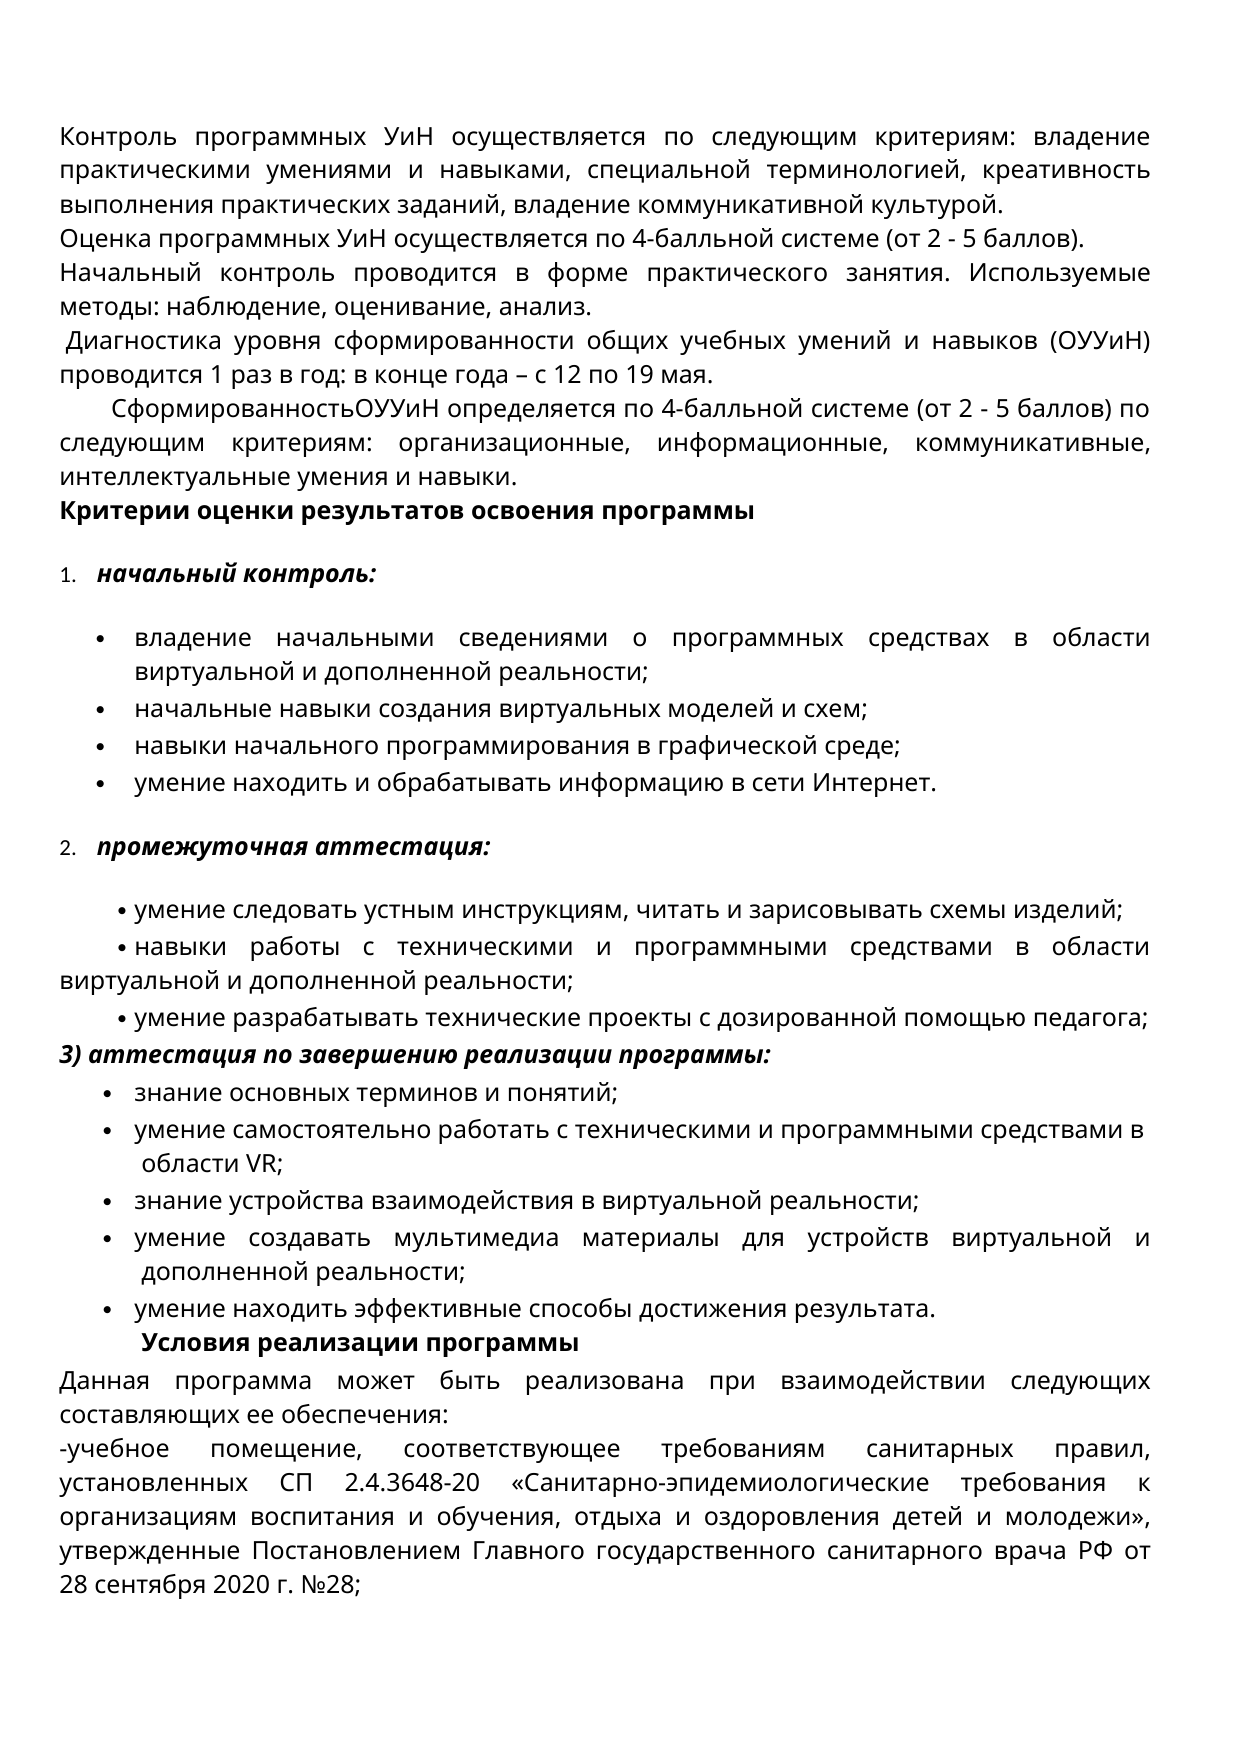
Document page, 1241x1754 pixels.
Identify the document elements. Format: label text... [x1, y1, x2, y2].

text Контроль программных УиН осуществляется по следующим критериям: владение практическими умениями и навыками, специальной терминологией, креативность выполнения практических заданий, владение коммуникативной культурой. [59, 118, 1152, 220]
text Начальный контроль проводится в форме практического занятия. Используемые методы: наблюдение, оценивание, анализ. [59, 254, 1152, 322]
list промежуточная аттестация: [59, 828, 1152, 862]
text СформированностьОУУиН определяется по 4-балльной системе (от 2 - 5 баллов) по следующим критериям: организационные, информационные, коммуникативные, интеллектуальные умения и навыки. [59, 391, 1152, 493]
text Данная программа может быть реализована при взаимодействии следующих составляющих ее обеспечения: [59, 1362, 1152, 1430]
text Диагностика уровня сформированности общих учебных умений и навыков (ОУУиН) проводится 1 раз в год: в конце года – с 12 по 19 мая. [59, 322, 1152, 391]
text -учебное помещение, соответствующее требованиям санитарных правил, установленных СП 2.4.3648-20 «Санитарно-эпидемиологические требования к организациям воспитания и обучения, отдыха и оздоровления детей и молодежи», утвержденные Постановлением Главного государственного санитарного врача РФ от 28 сентября 2020 г. №28; [59, 1430, 1152, 1601]
text Оценка программных УиН осуществляется по 4-балльной системе (от 2 - 5 баллов). [59, 220, 1152, 254]
list навыки начального программирования в графической среде; [97, 728, 1152, 762]
list навыки работы с техническими и программными средствами в области виртуальной и дополненной реальности; [59, 928, 1152, 997]
text Критерии оценки результатов освоения программы [59, 493, 1167, 527]
list умение самостоятельно работать с техническими и программными средствами в области VR; [103, 1111, 1152, 1179]
list умение следовать устным инструкциям, читать и зарисовывать схемы изделий; [59, 891, 1152, 925]
list знание основных терминов и понятий; [103, 1074, 1152, 1108]
list знание устройства взаимодействия в виртуальной реальности; [103, 1183, 1152, 1217]
list умение разрабатывать технические проекты с дозированной помощью педагога; [59, 1000, 1152, 1034]
list начальный контроль: [59, 556, 1167, 590]
text 3) аттестация по завершению реализации программы: [59, 1037, 1152, 1071]
list начальные навыки создания виртуальных моделей и схем; [97, 691, 1152, 724]
list владение начальными сведениями о программных средствах в области виртуальной и дополненной реальности; [97, 619, 1152, 687]
list умение создавать мультимедиа материалы для устройств виртуальной и дополненной реальности; [103, 1220, 1152, 1288]
list умение находить и обрабатывать информацию в сети Интернет. [97, 765, 1152, 799]
list умение находить эффективные способы достижения результата. Условия реализации программы [103, 1291, 1167, 1359]
